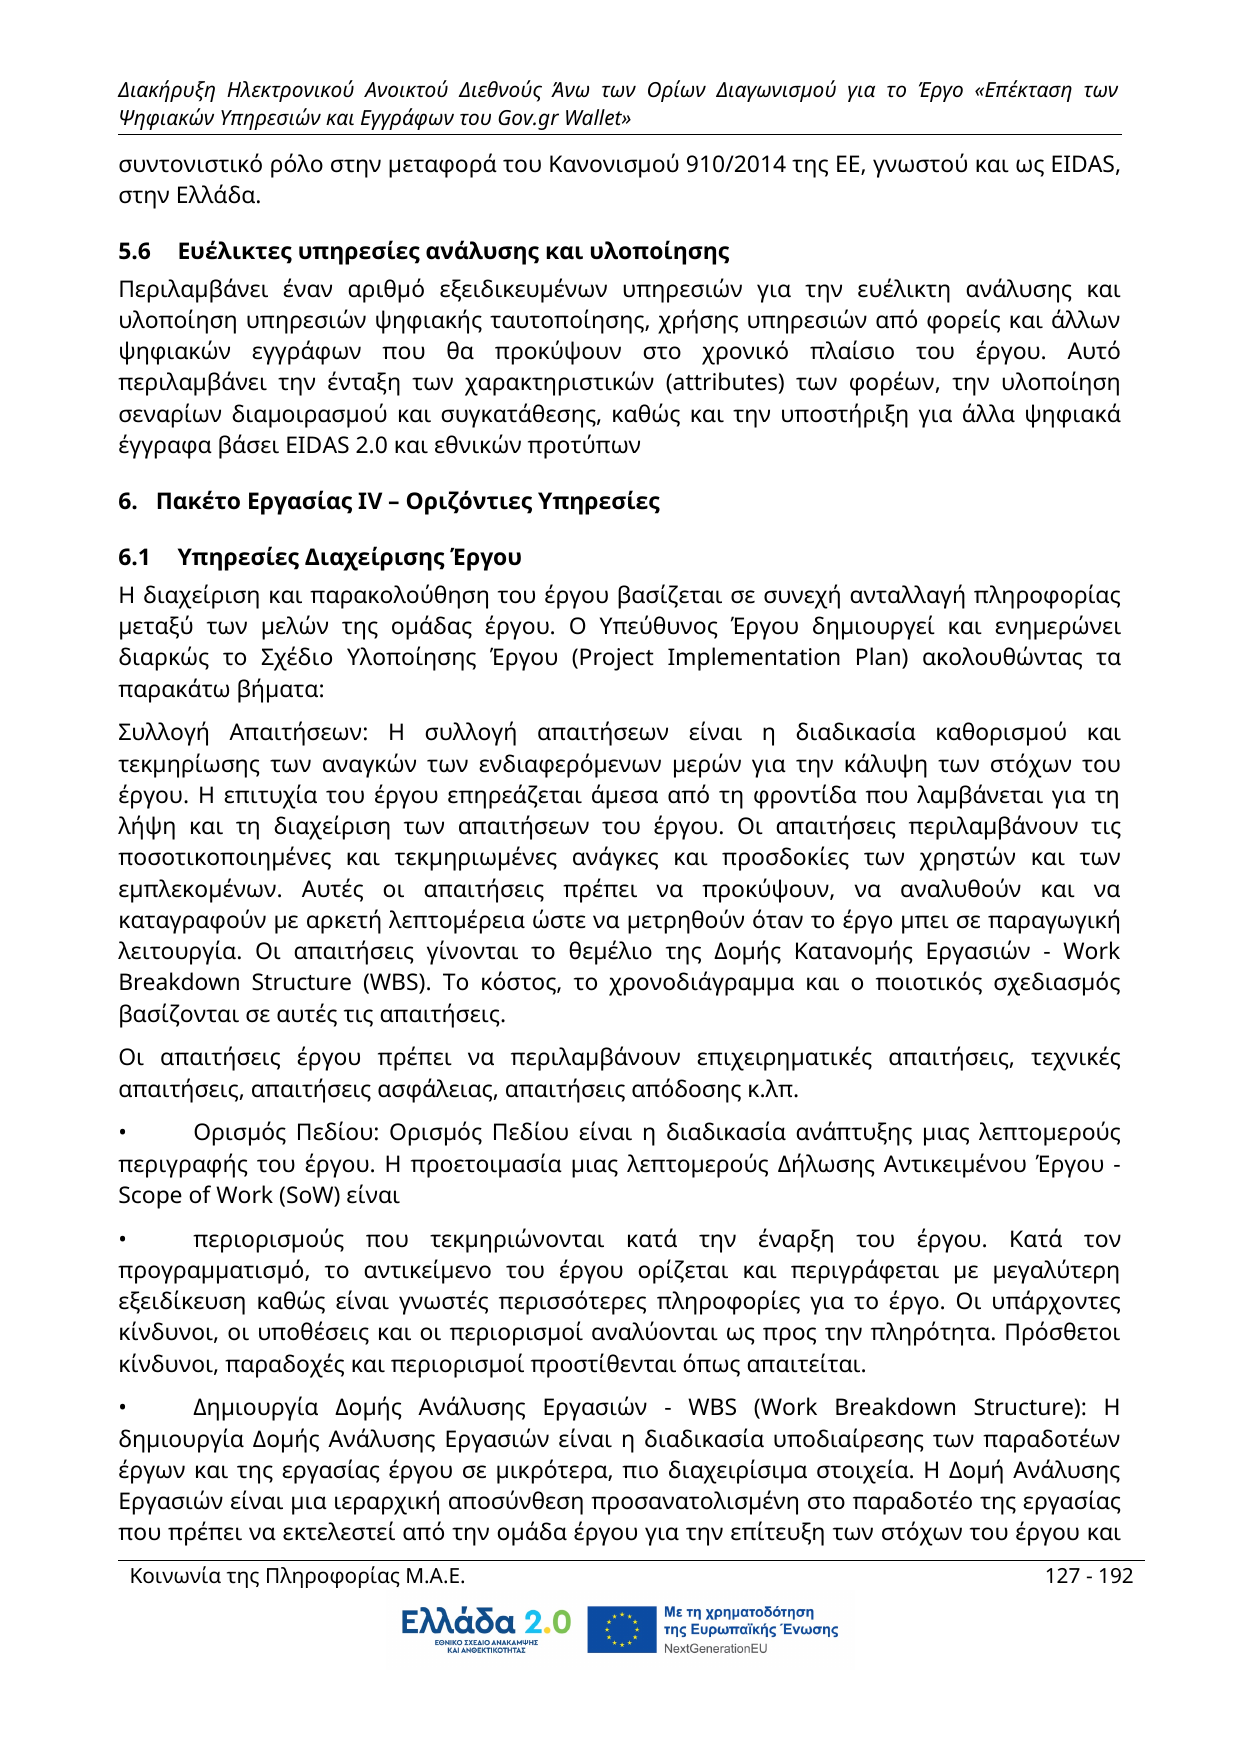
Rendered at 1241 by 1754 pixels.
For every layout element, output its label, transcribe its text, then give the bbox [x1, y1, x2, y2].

subtitle Πακέτο Εργασίας ΙV – Οριζόντιες Υπηρεσίες [118, 485, 1122, 516]
text • περιορισμούς που τεκμηριώνονται κατά την έναρξη του έργου. Κατά τον προγραμματισμό, το αντικείμενο του έργου ορίζεται και περιγράφεται με μεγαλύτερη εξειδίκευση καθώς είναι γνωστές περισσότερες πληροφορίες για το έργο. Οι υπάρχοντες κίνδυνοι, οι υποθέσεις και οι περιορισμοί αναλύονται ως προς την πληρότητα. Πρόσθετοι κίνδυνοι, παραδοχές και περιορισμοί προστίθενται όπως απαιτείται. [118, 1222, 1122, 1379]
text Συλλογή Απαιτήσεων: Η συλλογή απαιτήσεων είναι η διαδικασία καθορισμού και τεκμηρίωσης των αναγκών των ενδιαφερόμενων μερών για την κάλυψη των στόχων του έργου. Η επιτυχία του έργου επηρεάζεται άμεσα από τη φροντίδα που λαμβάνεται για τη λήψη και τη διαχείριση των απαιτήσεων του έργου. Οι απαιτήσεις περιλαμβάνουν τις ποσοτικοποιημένες και τεκμηριωμένες ανάγκες και προσδοκίες των χρηστών και των εμπλεκομένων. Αυτές οι απαιτήσεις πρέπει να προκύψουν, να αναλυθούν και να καταγραφούν με αρκετή λεπτομέρεια ώστε να μετρηθούν όταν το έργο μπει σε παραγωγική λειτουργία. Οι απαιτήσεις γίνονται το θεμέλιο της Δομής Κατανομής Εργασιών - Work Breakdown Structure (WBS). Το κόστος, το χρονοδιάγραμμα και ο ποιοτικός σχεδιασμός βασίζονται σε αυτές τις απαιτήσεις. [118, 716, 1122, 1029]
subtitle Υπηρεσίες Διαχείρισης Έργου [118, 541, 1122, 572]
picture [386, 1590, 855, 1670]
text Περιλαμβάνει έναν αριθμό εξειδικευμένων υπηρεσιών για την ευέλικτη ανάλυσης και υλοποίηση υπηρεσιών ψηφιακής ταυτοποίησης, χρήσης υπηρεσιών από φορείς και άλλων ψηφιακών εγγράφων που θα προκύψουν στο χρονικό πλαίσιο του έργου. Αυτό περιλαμβάνει την ένταξη των χαρακτηριστικών (attributes) των φορέων, την υλοποίηση σεναρίων διαμοιρασμού και συγκατάθεσης, καθώς και την υποστήριξη για άλλα ψηφιακά έγγραφα βάσει EIDAS 2.0 και εθνικών προτύπων [118, 272, 1122, 460]
text Οι απαιτήσεις έργου πρέπει να περιλαμβάνουν επιχειρηματικές απαιτήσεις, τεχνικές απαιτήσεις, απαιτήσεις ασφάλειας, απαιτήσεις απόδοσης κ.λπ. [118, 1041, 1122, 1104]
text • Ορισμός Πεδίου: Ορισμός Πεδίου είναι η διαδικασία ανάπτυξης μιας λεπτομερούς περιγραφής του έργου. Η προετοιμασία μιας λεπτομερούς Δήλωσης Αντικειμένου Έργου - Scope of Work (SoW) είναι [118, 1116, 1122, 1210]
text Η διαχείριση και παρακολούθηση του έργου βασίζεται σε συνεχή ανταλλαγή πληροφορίας μεταξύ των μελών της ομάδας έργου. Ο Υπεύθυνος Έργου δημιουργεί και ενημερώνει διαρκώς το Σχέδιο Υλοποίησης Έργου (Project Implementation Plan) ακολουθώντας τα παρακάτω βήματα: [118, 579, 1122, 704]
subtitle Ευέλικτες υπηρεσίες ανάλυσης και υλοποίησης [118, 235, 1122, 266]
